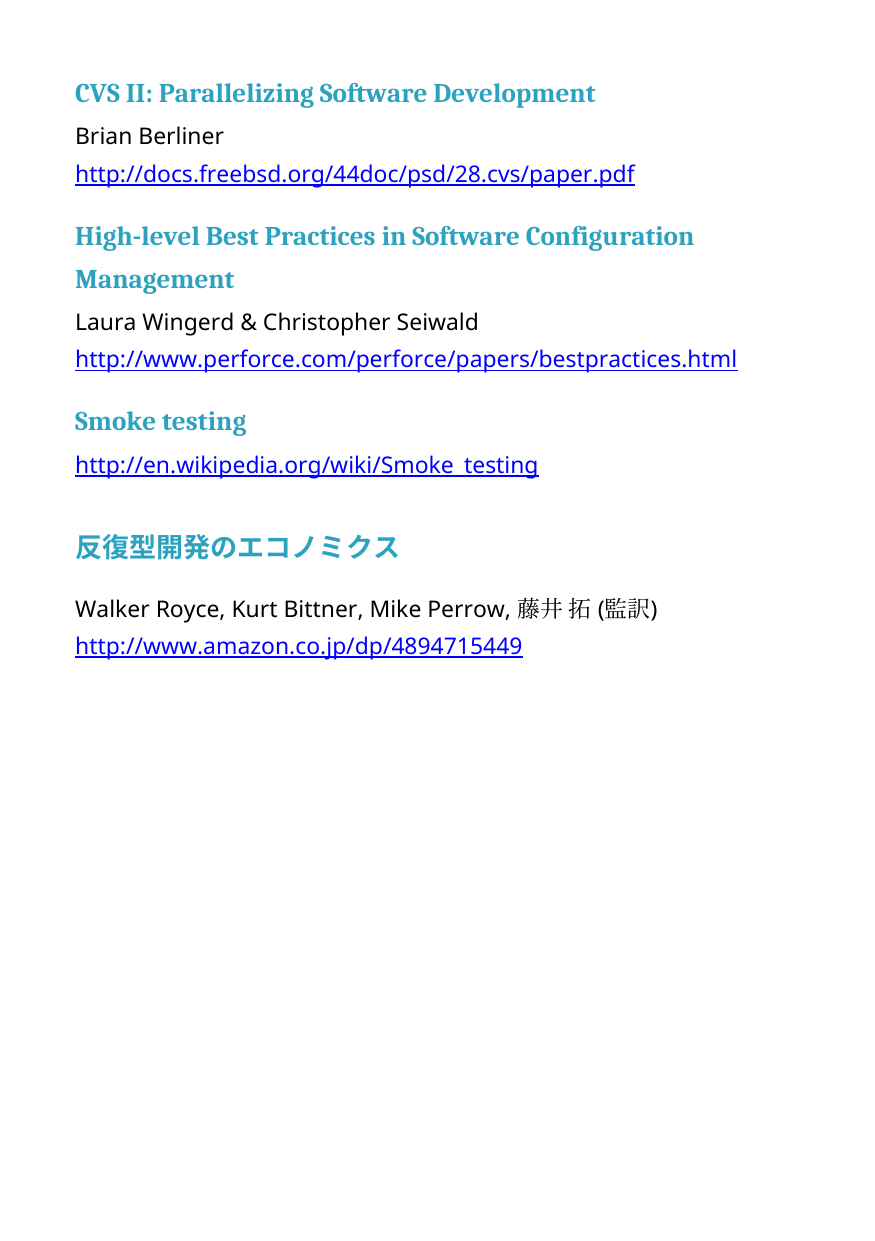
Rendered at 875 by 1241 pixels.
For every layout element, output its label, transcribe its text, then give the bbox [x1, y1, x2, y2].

text http://en.wikipedia.org/wiki/Smoke_testing [75, 445, 799, 483]
subtitle CVS II: Parallelizing Software Development [75, 75, 799, 112]
text Walker Royce, Kurt Bittner, Mike Perrow, 藤井 拓 (監訳) [75, 589, 799, 627]
subtitle High-level Best Practices in Software Configuration Management [75, 218, 799, 298]
subtitle 反復型開発のエコノミクス [75, 508, 799, 583]
text http://www.perforce.com/perforce/papers/bestpractices.html [75, 340, 799, 378]
subtitle Smoke testing [75, 403, 799, 441]
text Brian Berliner [75, 117, 799, 154]
text Laura Wingerd & Christopher Seiwald [75, 303, 799, 340]
text http://docs.freebsd.org/44doc/psd/28.cvs/paper.pdf [75, 154, 799, 192]
text http://www.amazon.co.jp/dp/4894715449 [75, 627, 799, 664]
